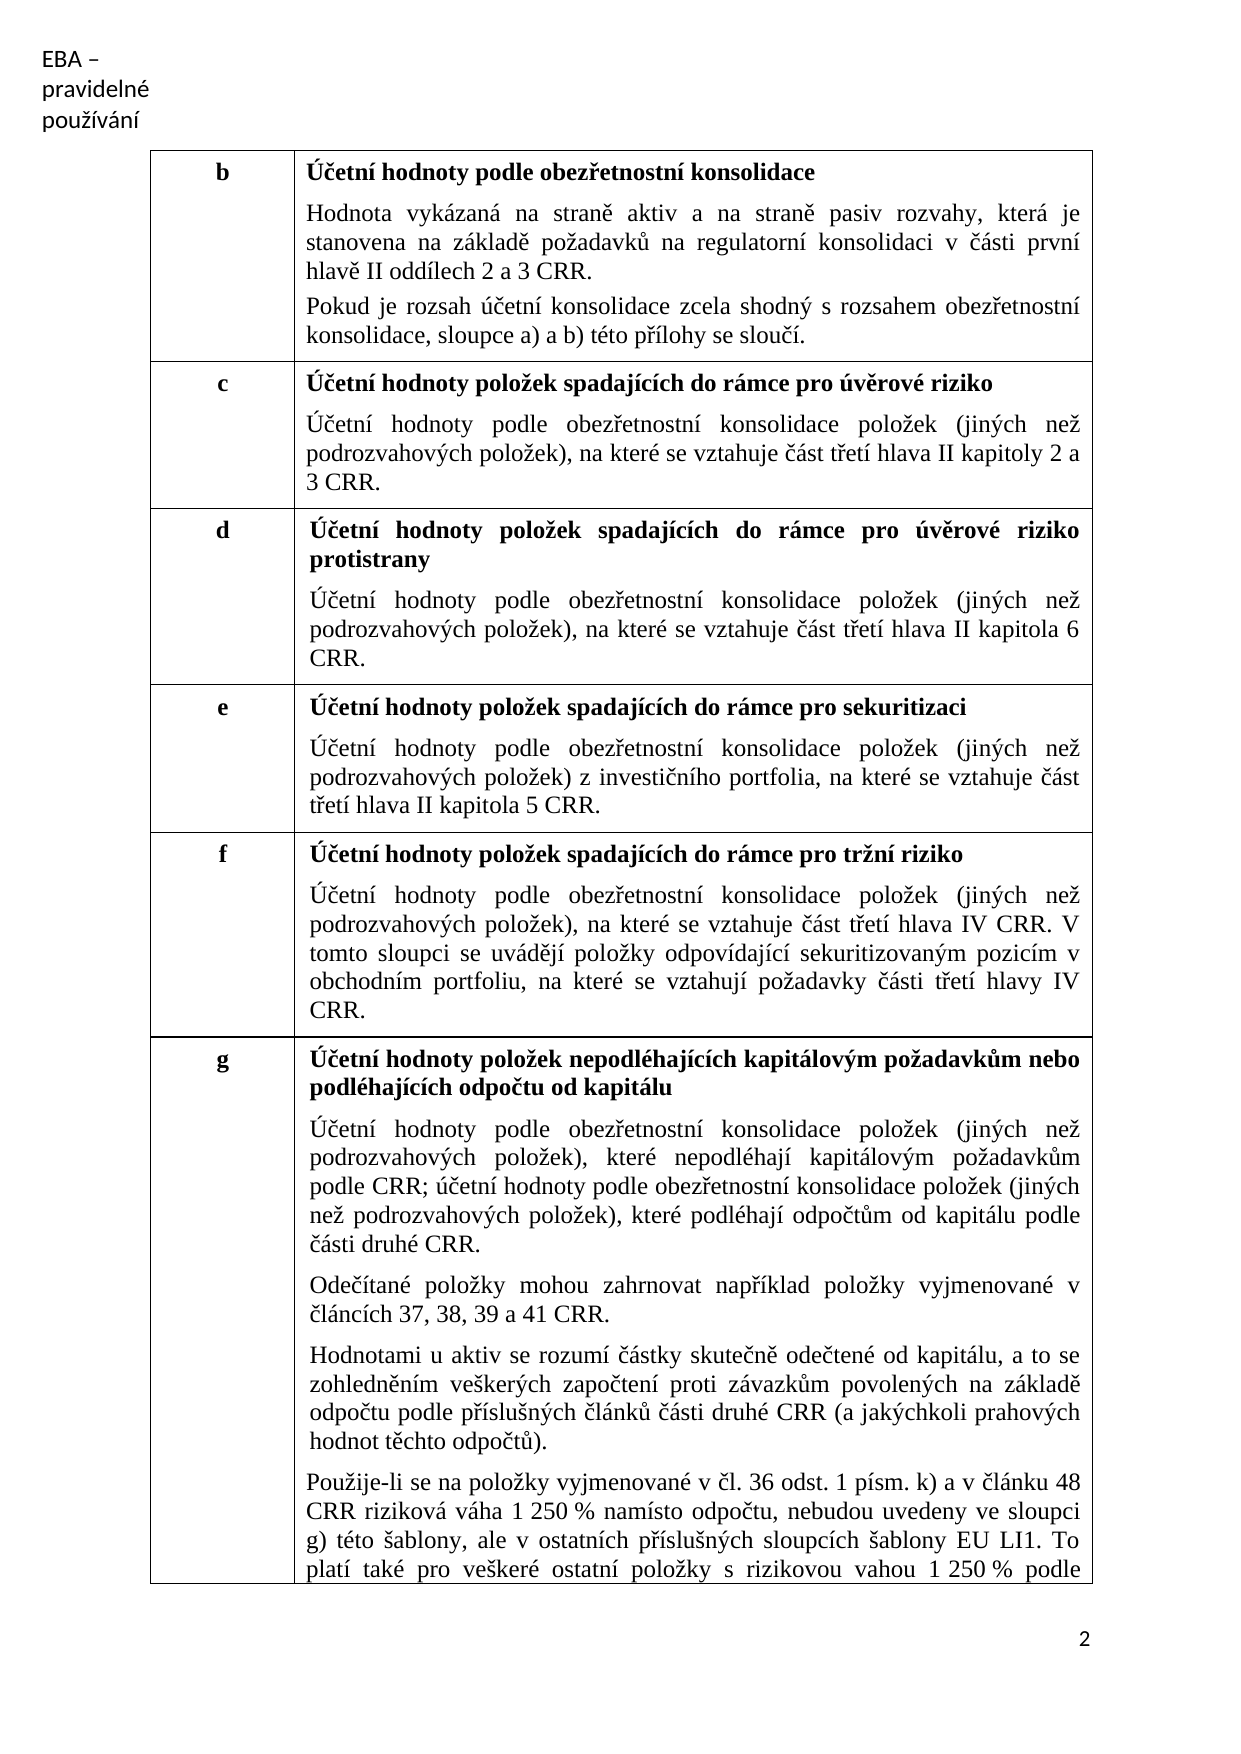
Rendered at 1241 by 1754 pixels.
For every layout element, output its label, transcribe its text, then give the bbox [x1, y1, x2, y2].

table_cell Účetní hodnoty položek spadajících do rámce pro úvěrové riziko protistrany Účetní hodnoty podle obezřetnostní konsolidace položek (jiných než podrozvahových položek), na které se vztahuje část třetí hlava II kapitola 6 CRR. [295, 509, 1092, 684]
table_cell b [151, 151, 294, 361]
table_cell e [151, 685, 294, 832]
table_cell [295, 1038, 1092, 1582]
table_cell Účetní hodnoty položek spadajících do rámce pro tržní riziko Účetní hodnoty podle obezřetnostní konsolidace položek (jiných než podrozvahových položek), na které se vztahuje část třetí hlava IV CRR. V tomto sloupci se uvádějí položky odpovídající sekuritizovaným pozicím v obchodním portfoliu, na které se vztahují požadavky části třetí hlavy IV CRR. [295, 833, 1092, 1036]
table_cell Účetní hodnoty položek spadajících do rámce pro sekuritizaci Účetní hodnoty podle obezřetnostní konsolidace položek (jiných než podrozvahových položek) z investičního portfolia, na které se vztahuje část třetí hlava II kapitola 5 CRR. [295, 685, 1092, 832]
table_cell c [151, 362, 294, 508]
table_cell g [151, 1038, 294, 1582]
table_cell d [151, 509, 294, 684]
table_cell Účetní hodnoty položek spadajících do rámce pro úvěrové riziko Účetní hodnoty podle obezřetnostní konsolidace položek (jiných než podrozvahových položek), na které se vztahuje část třetí hlava II kapitoly 2 a 3 CRR. [295, 362, 1092, 508]
table_cell Účetní hodnoty podle obezřetnostní konsolidace Hodnota vykázaná na straně aktiv a na straně pasiv rozvahy, která je stanovena na základě požadavků na regulatorní konsolidaci v části první hlavě II oddílech 2 a 3 CRR. Pokud je rozsah účetní konsolidace zcela shodný s rozsahem obezřetnostní konsolidace, sloupce a) a b) této přílohy se sloučí. [295, 151, 1092, 361]
table_cell f [151, 833, 294, 1036]
